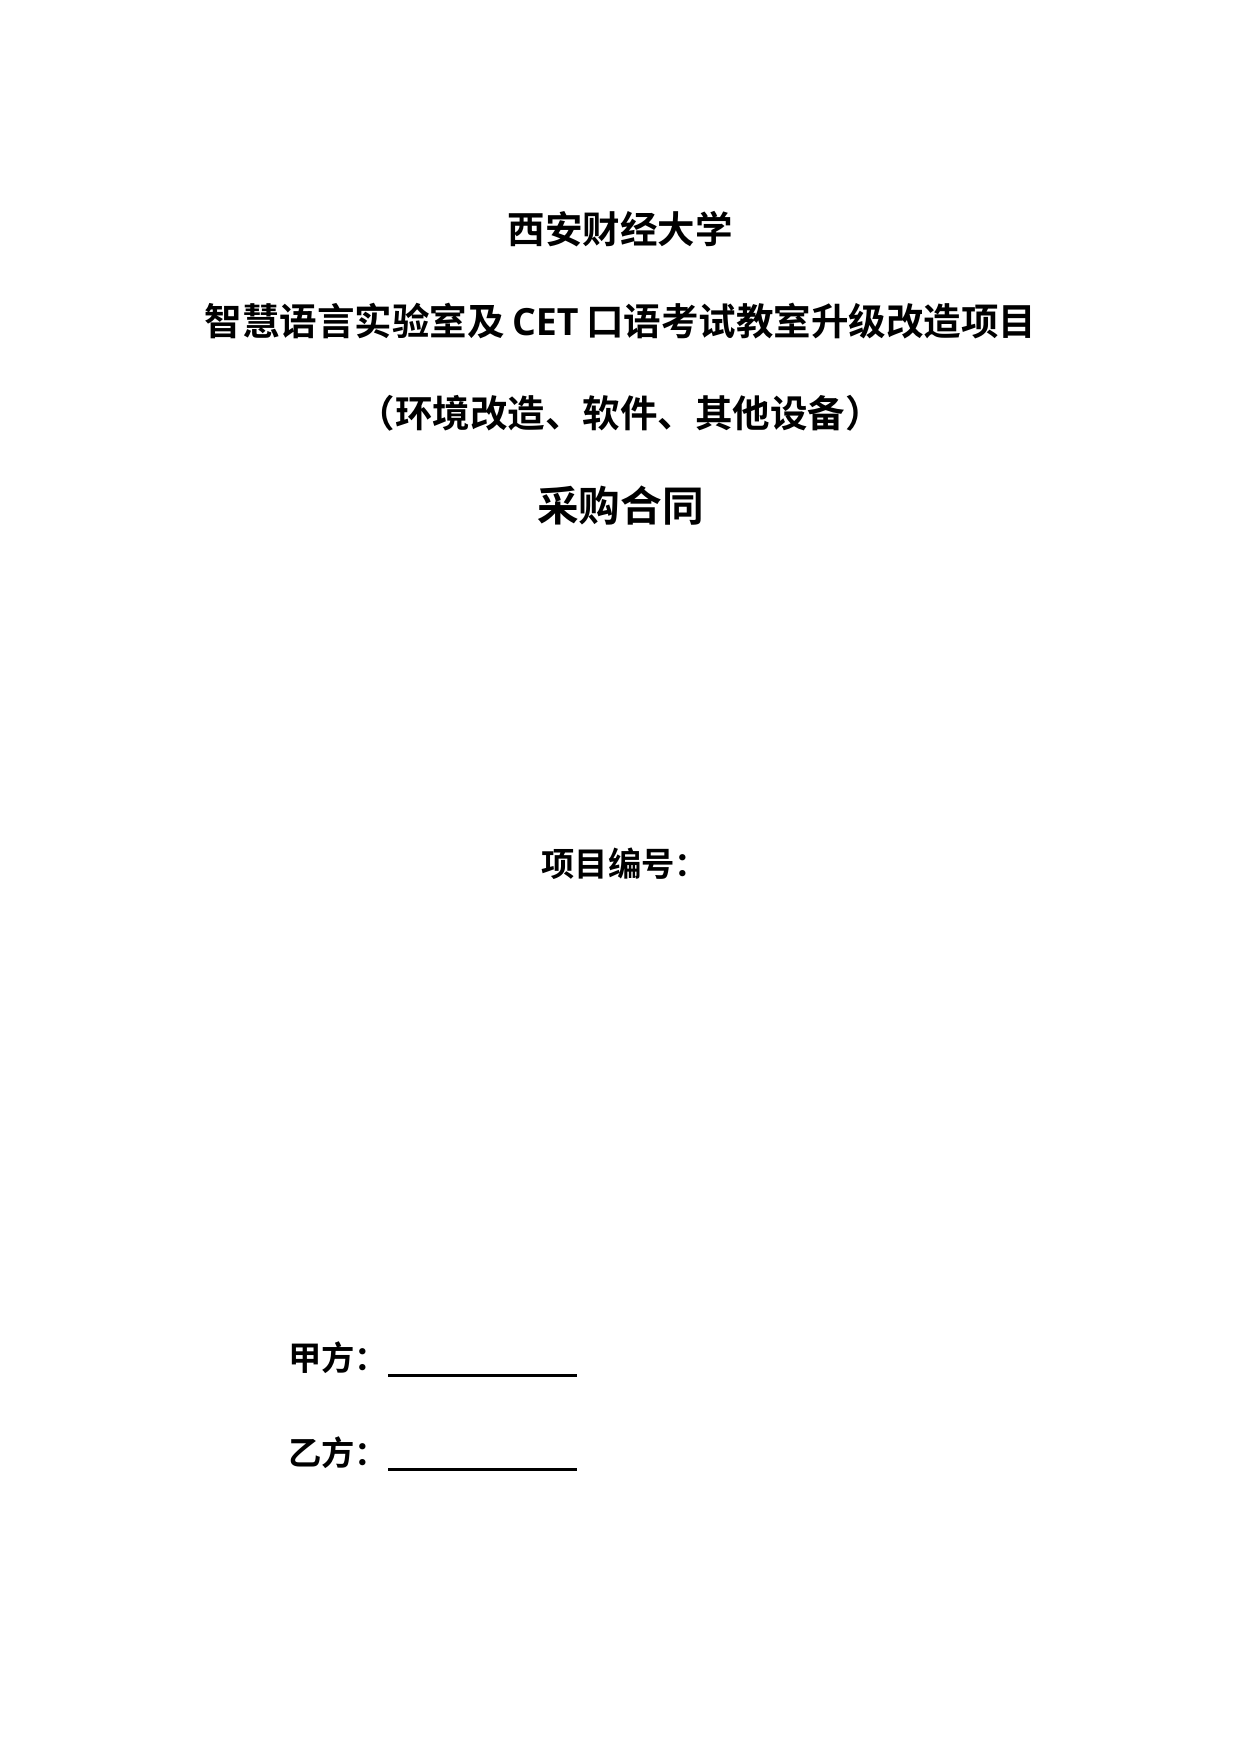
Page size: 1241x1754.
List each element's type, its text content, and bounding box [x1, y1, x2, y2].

text 采购合同 [187, 471, 1053, 536]
text 乙方： [187, 1419, 1053, 1484]
text （环境改造、软件、其他设备） [187, 379, 1053, 444]
text 甲方： [187, 1323, 1053, 1388]
text 西安财经大学 [187, 194, 1053, 259]
text 项目编号： [187, 829, 1053, 894]
text 智慧语言实验室及CET口语考试教室升级改造项目 [187, 287, 1053, 352]
